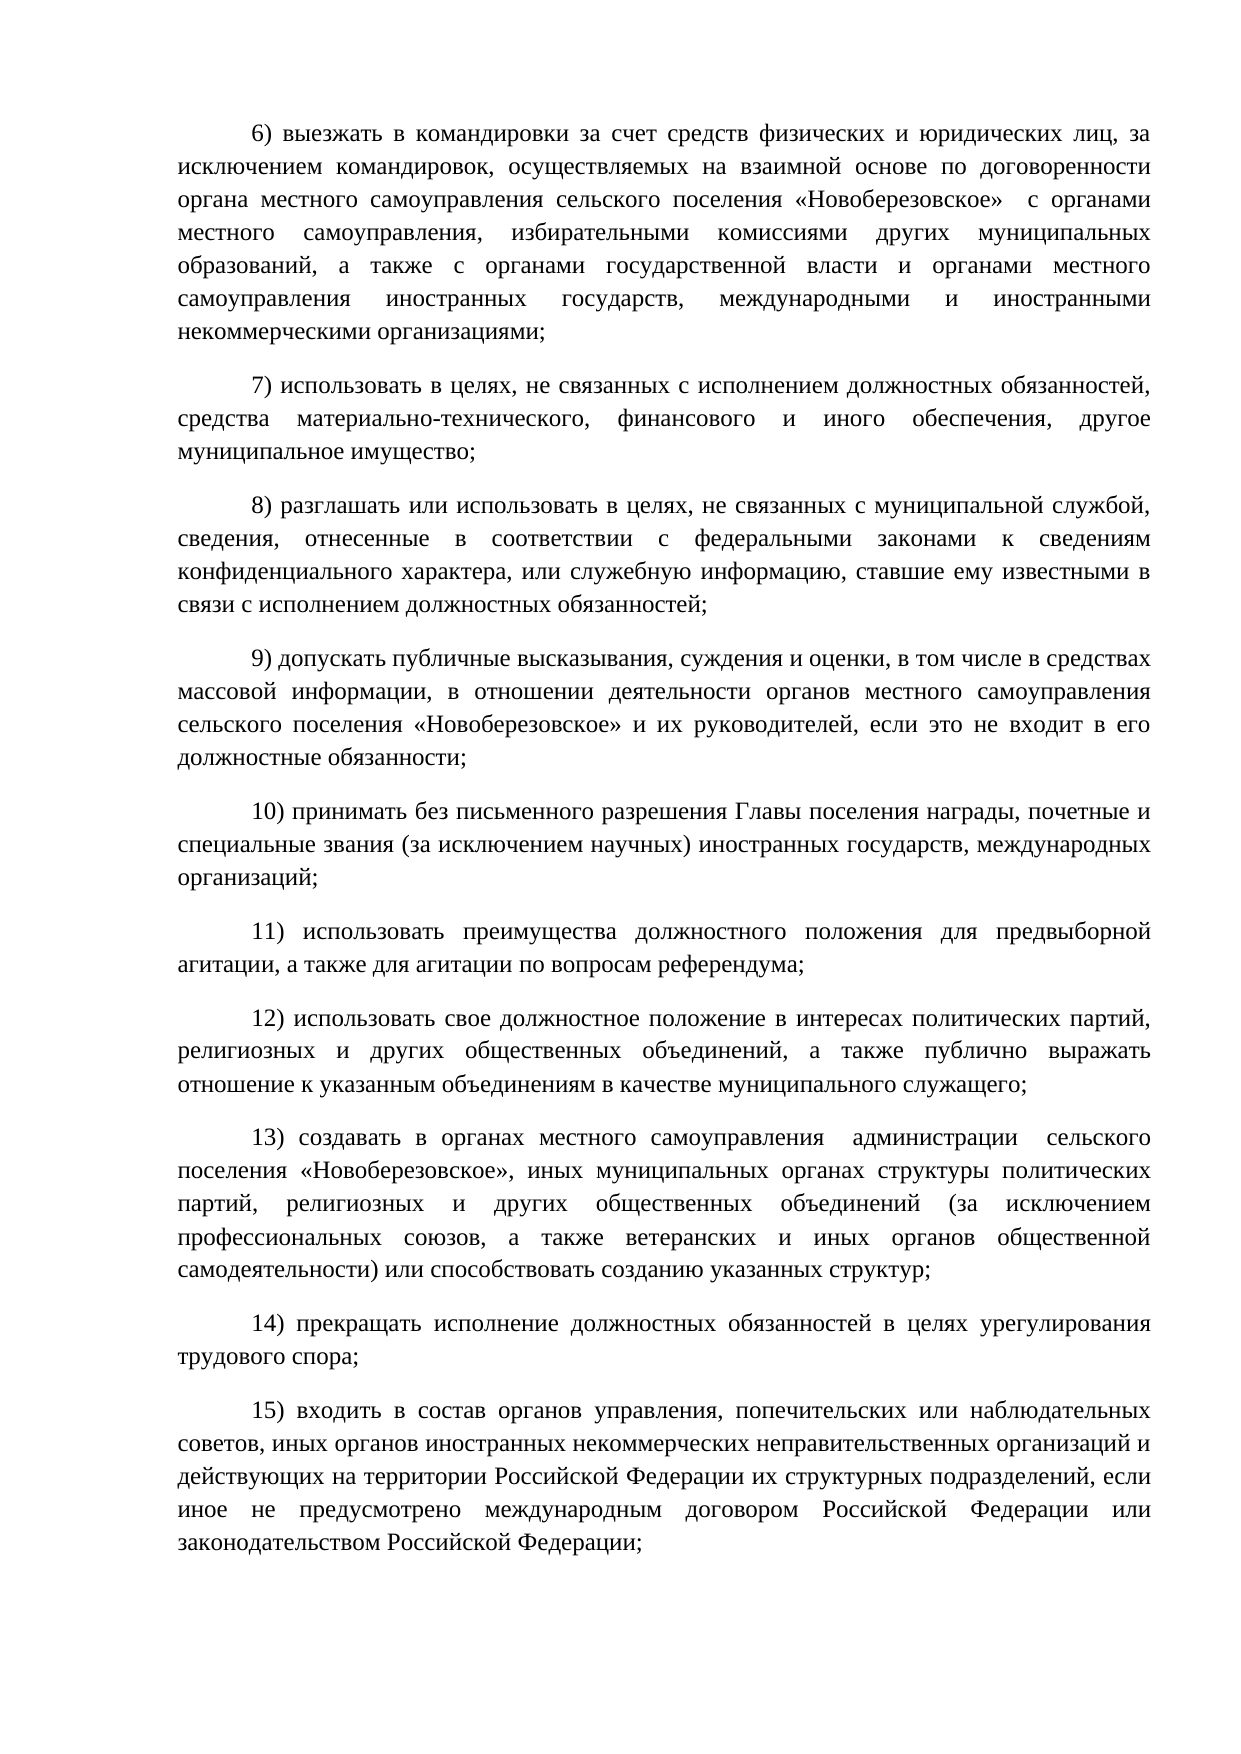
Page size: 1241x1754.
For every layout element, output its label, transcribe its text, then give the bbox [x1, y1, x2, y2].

text 10) принимать без письменного разрешения Главы поселения награды, почетные и специальные звания (за исключением научных) иностранных государств, международных организаций; [177, 796, 1152, 891]
text 6) выезжать в командировки за счет средств физических и юридических лиц, за исключением командировок, осуществляемых на взаимной основе по договоренности органа местного самоуправления сельского поселения «Новоберезовское» с органами местного самоуправления, избирательными комиссиями других муниципальных образований, а также с органами государственной власти и органами местного самоуправления иностранных государств, международными и иностранными некоммерческими организациями; [177, 118, 1152, 345]
text 9) допускать публичные высказывания, суждения и оценки, в том числе в средствах массовой информации, в отношении деятельности органов местного самоуправления сельского поселения «Новоберезовское» и их руководителей, если это не входит в его должностные обязанности; [177, 643, 1152, 771]
text 7) использовать в целях, не связанных с исполнением должностных обязанностей, средства материально-технического, финансового и иного обеспечения, другое муниципальное имущество; [177, 370, 1152, 465]
text 12) использовать свое должностное положение в интересах политических партий, религиозных и других общественных объединений, а также публично выражать отношение к указанным объединениям в качестве муниципального служащего; [177, 1003, 1152, 1097]
text 14) прекращать исполнение должностных обязанностей в целях урегулирования трудового спора; [177, 1308, 1152, 1370]
text 15) входить в состав органов управления, попечительских или наблюдательных советов, иных органов иностранных некоммерческих неправительственных организаций и действующих на территории Российской Федерации их структурных подразделений, если иное не предусмотрено международным договором Российской Федерации или законодательством Российской Федерации; [177, 1395, 1152, 1556]
text 11) использовать преимущества должностного положения для предвыборной агитации, а также для агитации по вопросам референдума; [177, 916, 1152, 977]
text 13) создавать в органах местного самоуправления администрации сельского поселения «Новоберезовское», иных муниципальных органах структуры политических партий, религиозных и других общественных объединений (за исключением профессиональных союзов, а также ветеранских и иных органов общественной самодеятельности) или способствовать созданию указанных структур; [177, 1122, 1152, 1283]
text 8) разглашать или использовать в целях, не связанных с муниципальной службой, сведения, отнесенные в соответствии с федеральными законами к сведениям конфиденциального характера, или служебную информацию, ставшие ему известными в связи с исполнением должностных обязанностей; [177, 490, 1152, 618]
